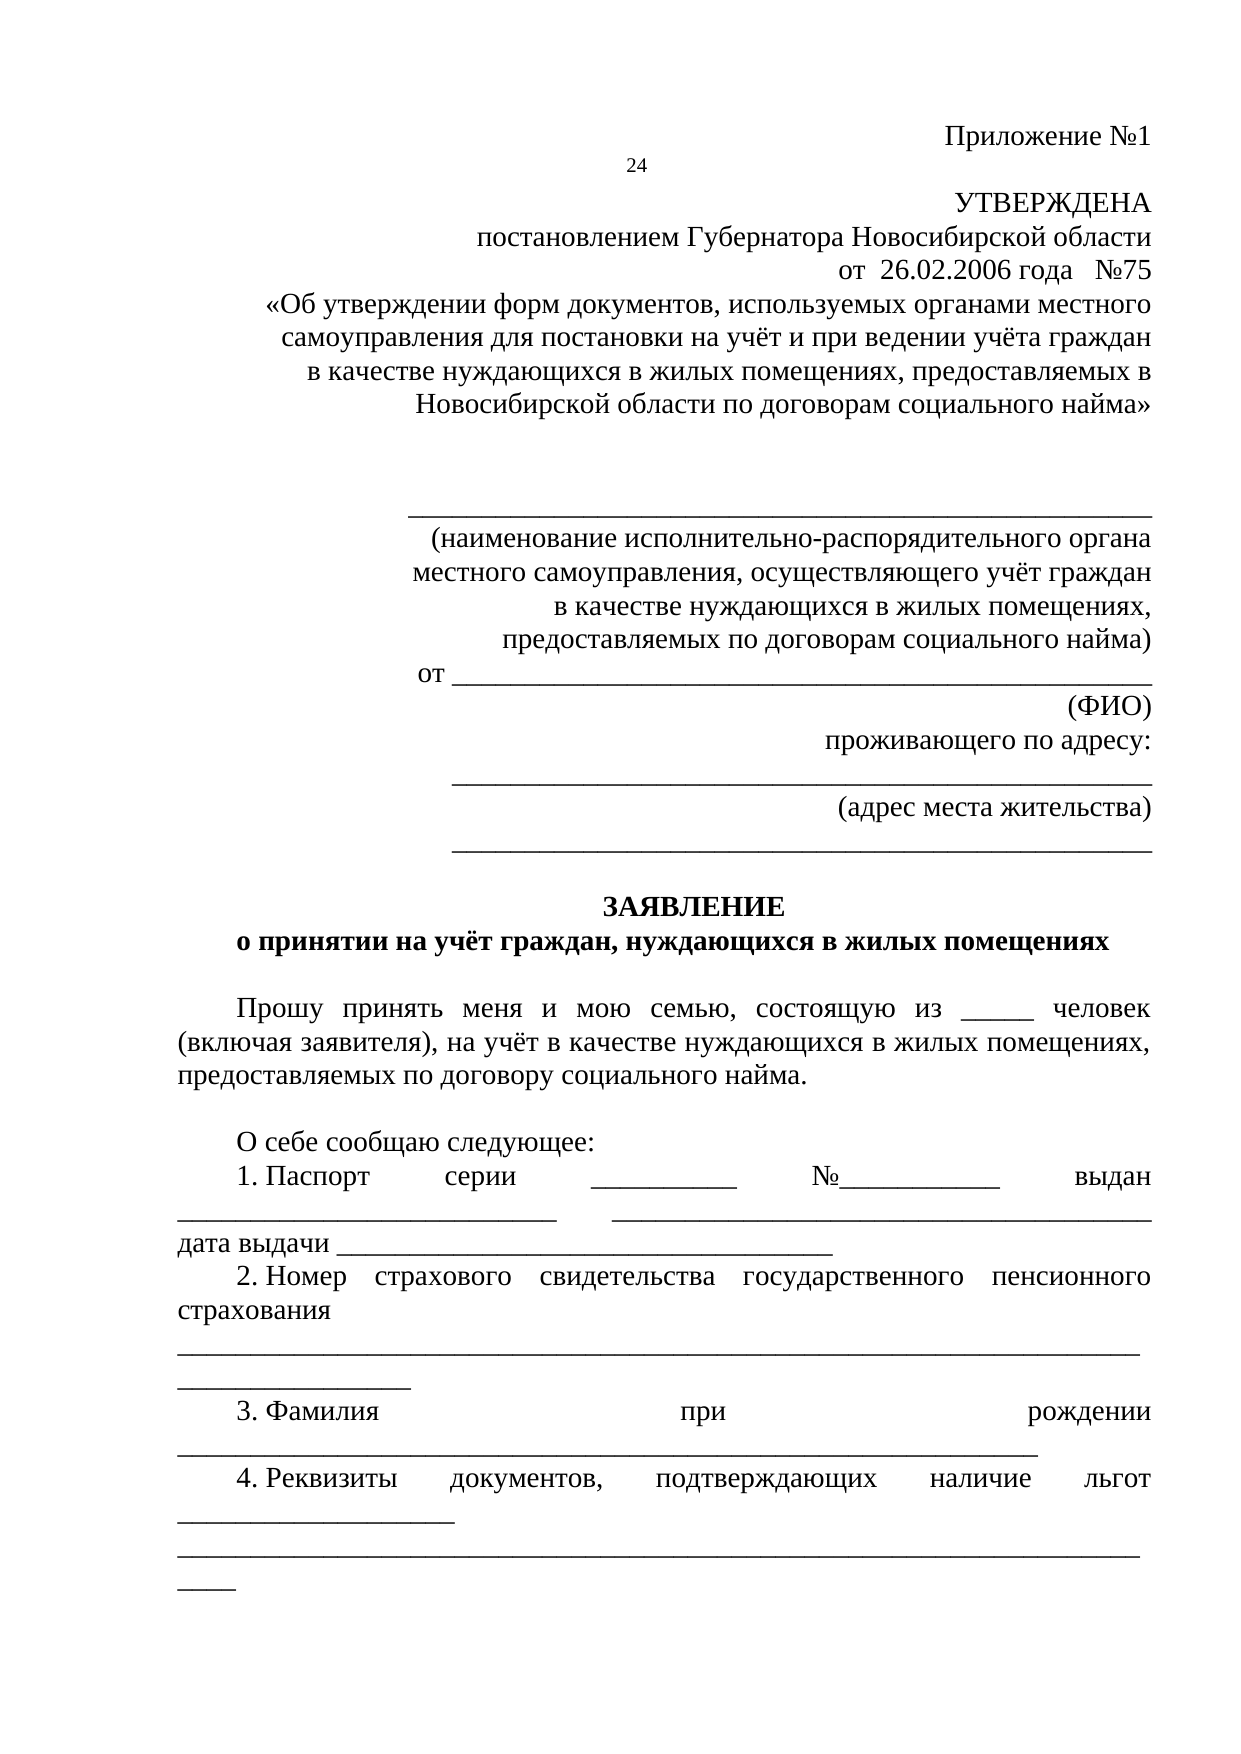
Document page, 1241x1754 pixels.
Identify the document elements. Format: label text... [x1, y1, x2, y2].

text ________________________________________________ [177, 755, 1152, 789]
text Прошу принять меня и мою семью, состоящую из _____ человек (включая заявителя), на учёт в качестве нуждающихся в жилых помещениях, предоставляемых по договору социального найма. [177, 990, 1152, 1091]
text (ФИО) [177, 688, 1152, 722]
text постановлением Губернатора Новосибирской области [177, 219, 1152, 252]
text ___________________________________________________ [177, 487, 1152, 521]
text предоставляемых по договорам социального найма) [177, 621, 1152, 655]
text (наименование исполнительно-распорядительного органа [177, 521, 1152, 554]
text о принятии на учёт граждан, нуждающихся в жилых помещениях [177, 923, 1152, 957]
text ЗАЯВЛЕНИЕ [177, 889, 1152, 923]
text самоуправления для постановки на учёт и при ведении учёта граждан [177, 319, 1152, 353]
text О себе сообщаю следующее: [177, 1124, 1152, 1158]
text Приложение №1 [177, 118, 1152, 152]
text от 26.02.2006 года №75 [177, 252, 1152, 286]
text проживающего по адресу: [177, 722, 1152, 755]
text 4. Реквизиты документов, подтверждающих наличие льгот ___________________ ______________________________________________________________________ [177, 1460, 1152, 1594]
text ________________________________________________ [177, 822, 1152, 856]
text в качестве нуждающихся в жилых помещениях, [177, 588, 1152, 621]
text в качестве нуждающихся в жилых помещениях, предоставляемых в [177, 353, 1152, 386]
text 1. Паспорт серии __________ №___________ выдан __________________________ _____________________________________ дата выдачи __________________________________ [177, 1158, 1152, 1258]
text 3. Фамилия при рождении ___________________________________________________________ [177, 1393, 1152, 1460]
text Новосибирской области по договорам социального найма» [177, 386, 1152, 420]
text от ________________________________________________ [177, 655, 1152, 688]
text 2. Номер страхового свидетельства государственного пенсионного страхования __________________________________________________________________________________ [177, 1258, 1152, 1393]
text местного самоуправления, осуществляющего учёт граждан [177, 554, 1152, 588]
text УТВЕРЖДЕНА [177, 185, 1152, 219]
text (адрес места жительства) [177, 789, 1152, 822]
text «Об утверждении форм документов, используемых органами местного [177, 286, 1152, 319]
